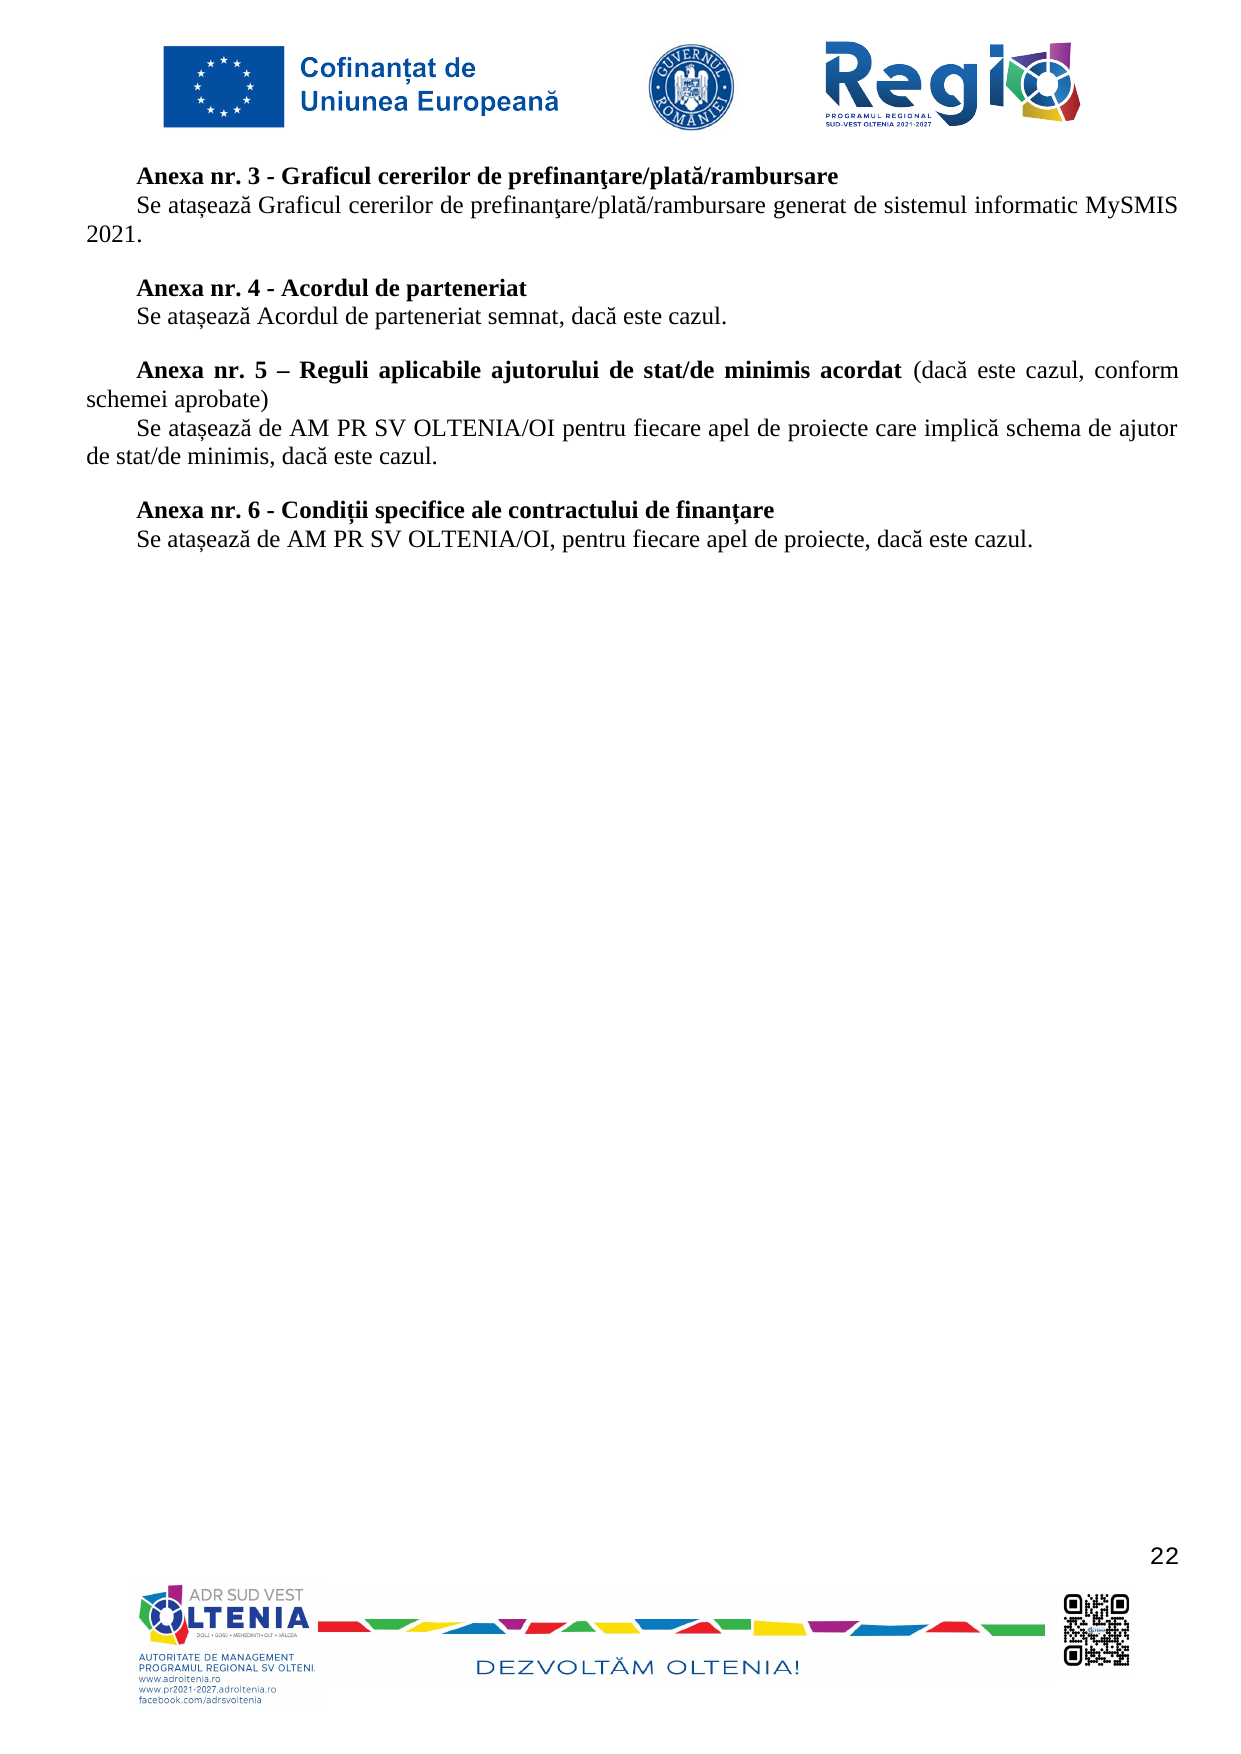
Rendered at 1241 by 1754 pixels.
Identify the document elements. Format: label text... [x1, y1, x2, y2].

text Anexa nr. 5 – Reguli aplicabile ajutorului de stat/de minimis acordat (dacă este cazul, conform schemei aprobate) [86, 355, 1179, 413]
text Se atașează Acordul de parteneriat semnat, dacă este cazul. [86, 301, 1179, 330]
text Se atașează de AM PR SV OLTENIA/OI, pentru fiecare apel de proiecte, dacă este cazul. [86, 524, 1179, 553]
text Anexa nr. 6 - Condiții specifice ale contractului de finanțare [86, 495, 1179, 524]
picture [131, 1582, 1134, 1711]
picture [645, 42, 739, 132]
picture [158, 42, 561, 131]
picture [823, 40, 1082, 129]
text Anexa nr. 3 - Graficul cererilor de prefinanţare/plată/rambursare [86, 161, 1179, 190]
text Anexa nr. 4 - Acordul de parteneriat [86, 273, 1179, 301]
text Se atașează Graficul cererilor de prefinanţare/plată/rambursare generat de sistemul informatic MySMIS 2021. [86, 190, 1179, 248]
text Se atașează de AM PR SV OLTENIA/OI pentru fiecare apel de proiecte care implică schema de ajutor de stat/de minimis, dacă este cazul. [86, 413, 1179, 470]
